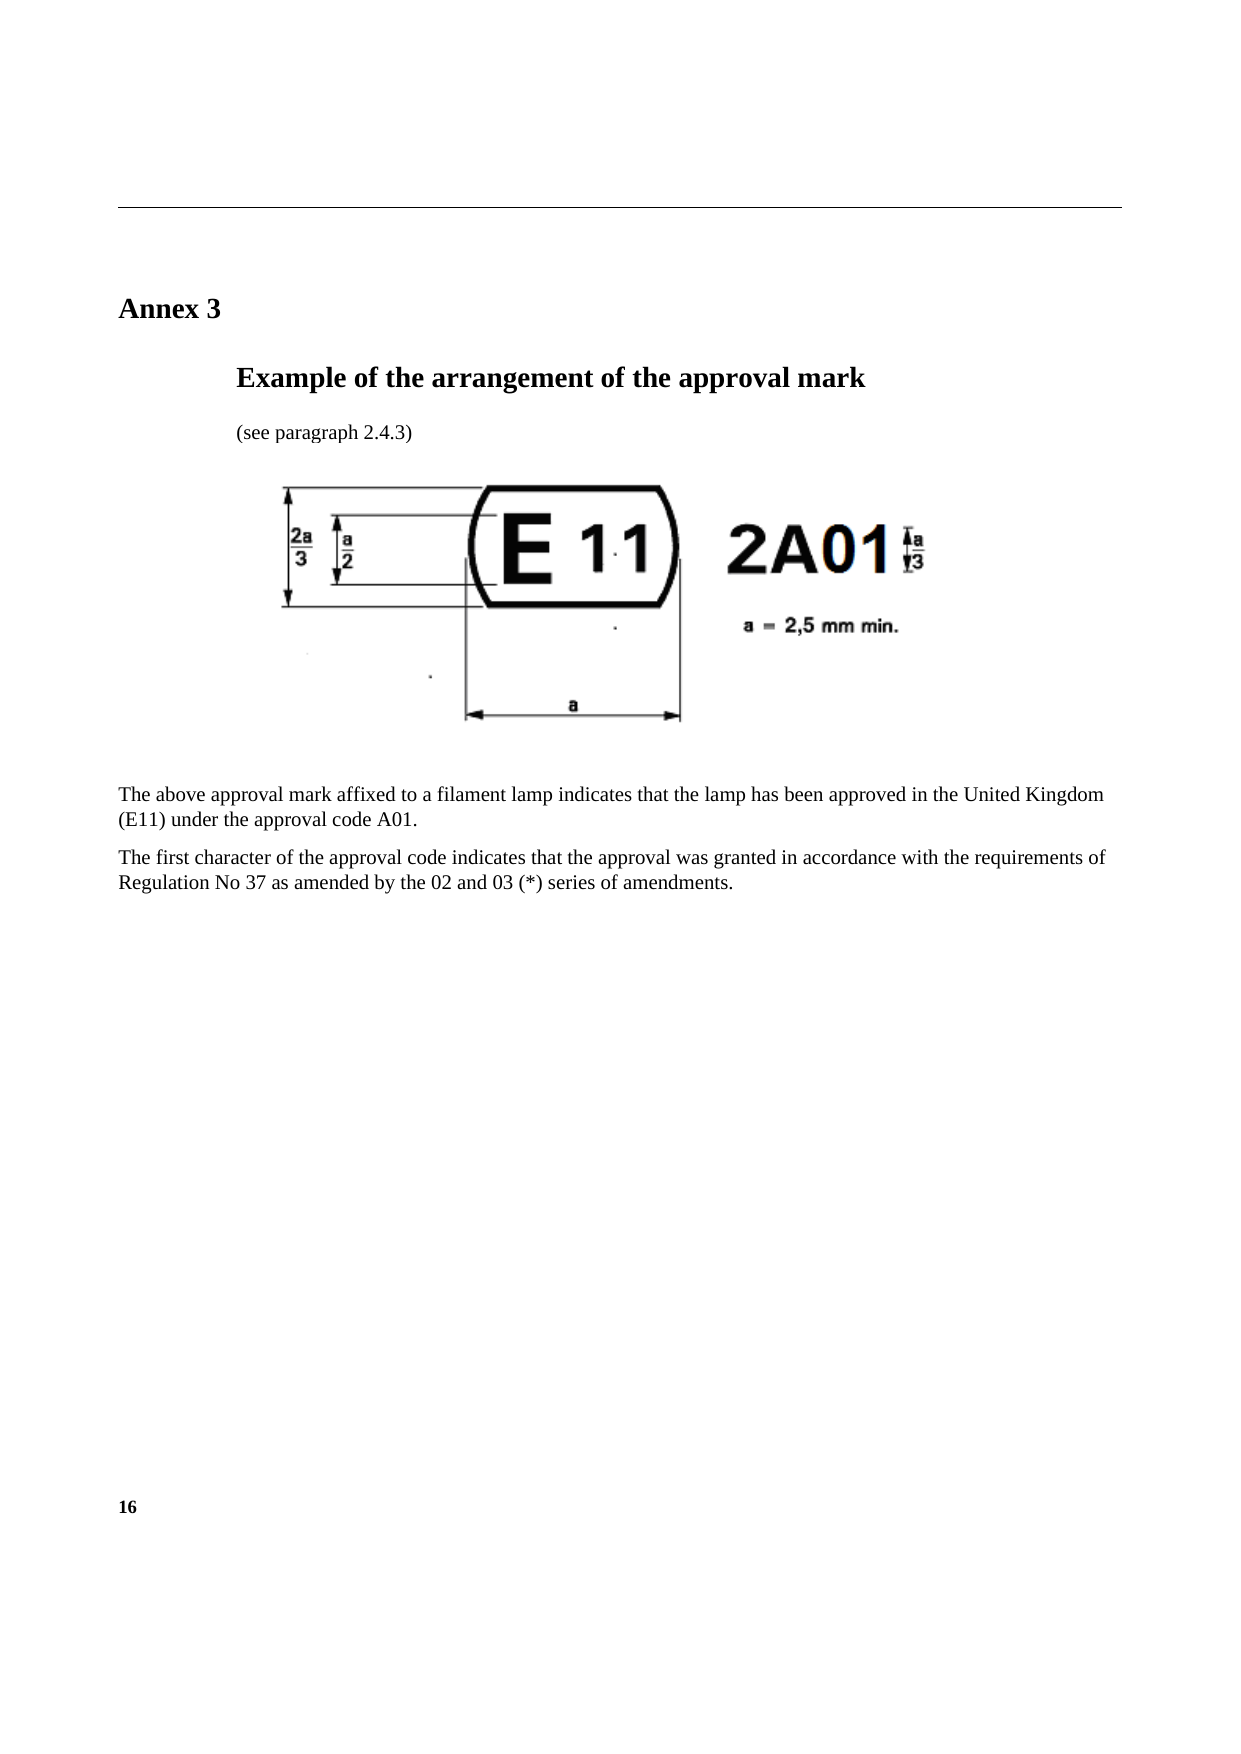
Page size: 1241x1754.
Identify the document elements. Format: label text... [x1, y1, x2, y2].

text Annex 3 [118, 294, 1004, 325]
text (see paragraph 2.4.3) [118, 419, 1122, 444]
text Example of the arrangement of the approval mark [118, 363, 1004, 394]
text The first character of the approval code indicates that the approval was granted in accordance with the requirements of Regulation No 37 as amended by the 02 and 03 (*) series of amendments. [118, 844, 1122, 894]
text The above approval mark affixed to a filament lamp indicates that the lamp has been approved in the United Kingdom (E11) under the approval code A01. [118, 781, 1122, 831]
picture [242, 443, 999, 782]
